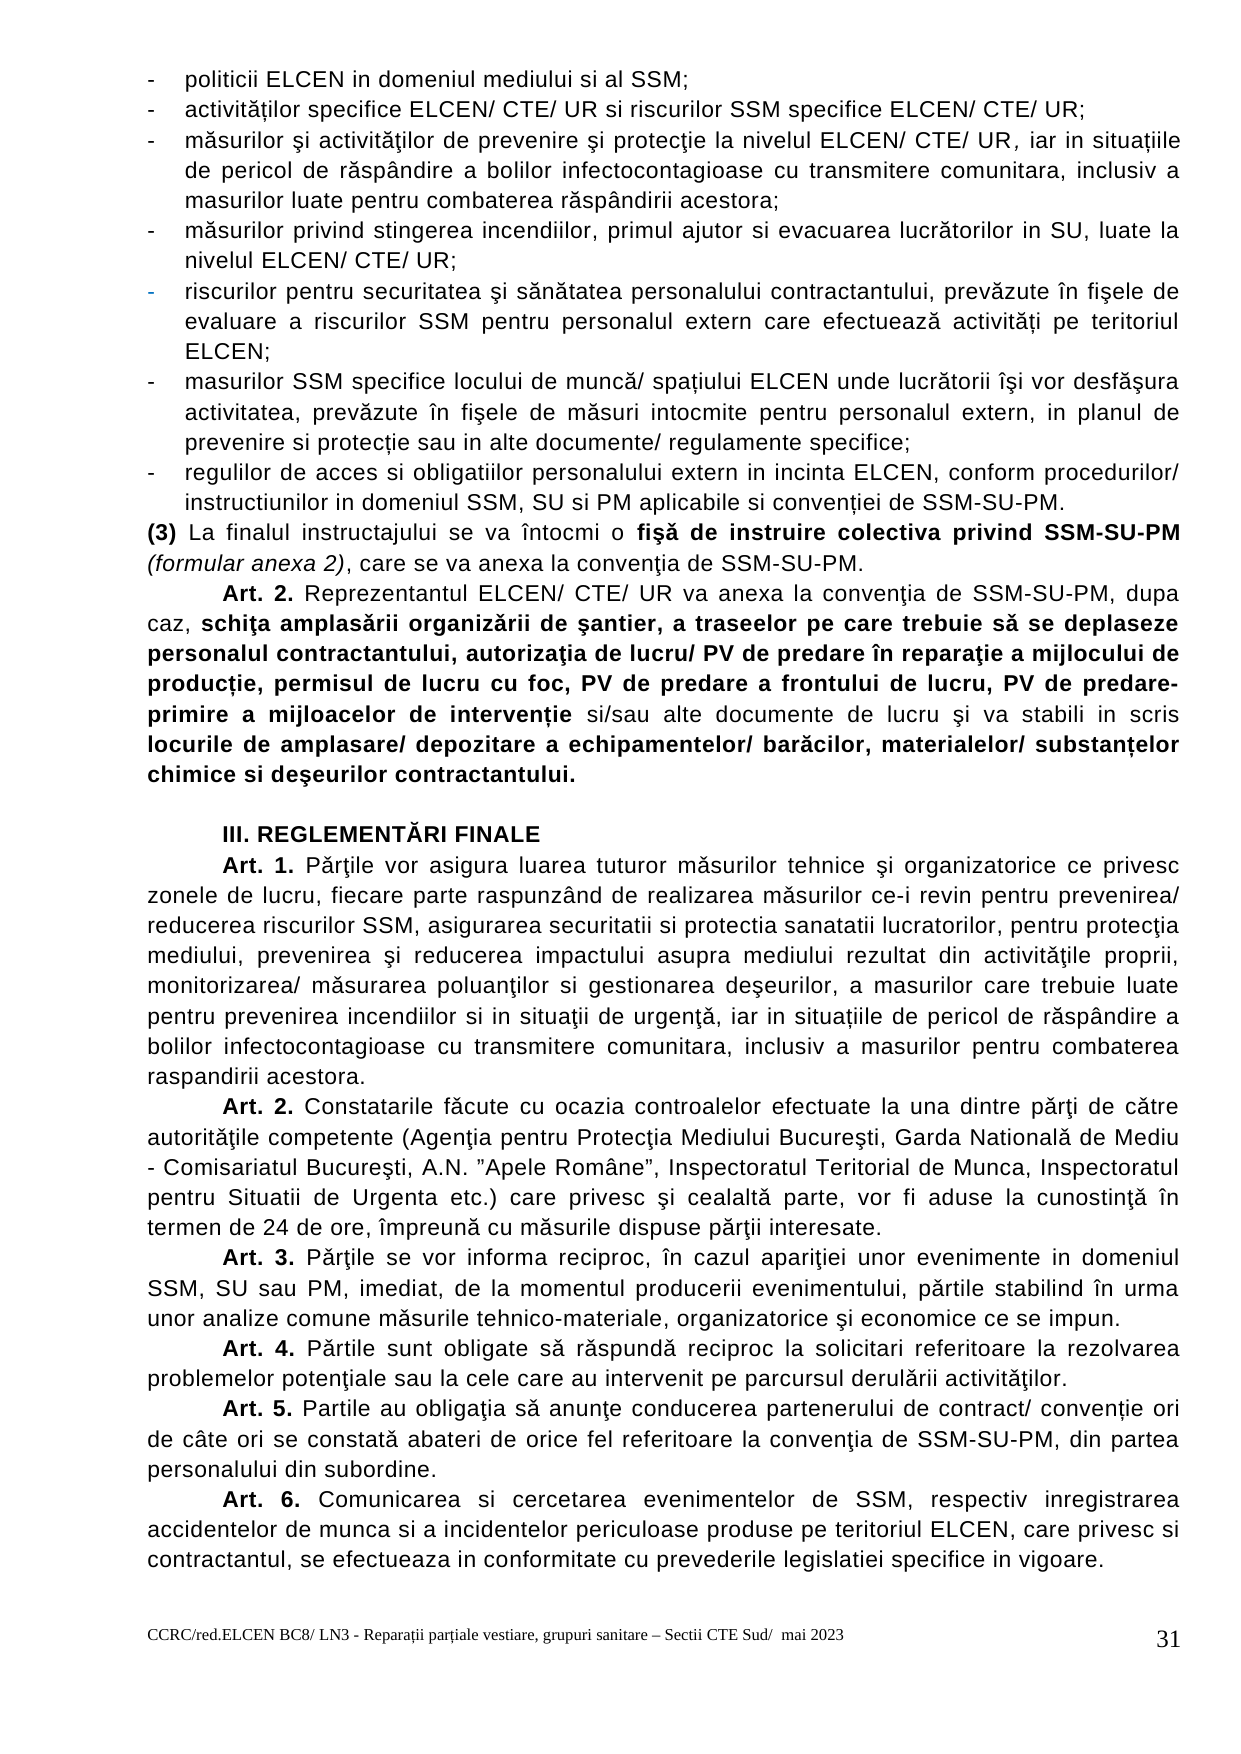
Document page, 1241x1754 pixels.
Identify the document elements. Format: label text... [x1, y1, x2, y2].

text Art. 2. Reprezentantul ELCEN/ CTE/ UR va anexa la convenţia de SSM-SU-PM, dupa caz, schiţa amplasǎrii organizǎrii de şantier, a traseelor pe care trebuie sǎ se deplaseze personalul contractantului, autorizaţia de lucru/ PV de predare în reparaţie a mijlocului de producție, permisul de lucru cu foc, PV de predare a frontului de lucru, PV de predare-primire a mijloacelor de intervenție si/sau alte documente de lucru şi va stabili in scris locurile de amplasare/ depozitare a echipamentelor/ barăcilor, materialelor/ substanțelor chimice si deşeurilor contractantului. [147, 580, 1181, 787]
text Art. 3. Pǎrţile se vor informa reciproc, în cazul apariţiei unor evenimente in domeniul SSM, SU sau PM, imediat, de la momentul producerii evenimentului, pǎrtile stabilind în urma unor analize comune mǎsurile tehnico-materiale, organizatorice şi economice ce se impun. [147, 1244, 1181, 1331]
list activităților specifice ELCEN/ CTE/ UR si riscurilor SSM specifice ELCEN/ CTE/ UR; [147, 96, 1181, 123]
list măsurilor privind stingerea incendiilor, primul ajutor si evacuarea lucrătorilor in SU, luate la nivelul ELCEN/ CTE/ UR; [147, 217, 1181, 274]
text (3) La finalul instructajului se va întocmi o fişǎ de instruire colectiva privind SSM-SU-PM (formular anexa 2), care se va anexa la convenţia de SSM-SU-PM. [147, 519, 1181, 576]
text Art. 5. Partile au obligaţia sǎ anunţe conducerea partenerului de contract/ convenție ori de câte ori se constatǎ abateri de orice fel referitoare la convenţia de SSM-SU-PM, din partea personalului din subordine. [147, 1395, 1181, 1482]
list regulilor de acces si obligatiilor personalului extern in incinta ELCEN, conform procedurilor/ instructiunilor in domeniul SSM, SU si PM aplicabile si convenției de SSM-SU-PM. [147, 459, 1181, 515]
list măsurilor şi activităţilor de prevenire şi protecţie la nivelul ELCEN/ CTE/ UR, iar in situațiile de pericol de răspândire a bolilor infectocontagioase cu transmitere comunitara, inclusiv a masurilor luate pentru combaterea răspândirii acestora; [147, 127, 1181, 213]
text Art. 6. Comunicarea si cercetarea evenimentelor de SSM, respectiv inregistrarea accidentelor de munca si a incidentelor periculoase produse pe teritoriul ELCEN, care privesc si contractantul, se efectueaza in conformitate cu prevederile legislatiei specifice in vigoare. [147, 1486, 1181, 1573]
list masurilor SSM specifice locului de muncă/ spațiului ELCEN unde lucrătorii îşi vor desfăşura activitatea, prevăzute în fişele de măsuri intocmite pentru personalul extern, in planul de prevenire si protecție sau in alte documente/ regulamente specifice; [147, 368, 1181, 455]
text III. REGLEMENTĂRI FINALE [147, 821, 1181, 848]
list politicii ELCEN in domeniul mediului si al SSM; [147, 66, 1181, 92]
text Art. 4. Pǎrtile sunt obligate sǎ rǎspundǎ reciproc la solicitari referitoare la rezolvarea problemelor potenţiale sau la cele care au intervenit pe parcursul derulǎrii activitǎţilor. [147, 1335, 1181, 1391]
text Art. 2. Constatarile fǎcute cu ocazia controalelor efectuate la una dintre pǎrţi de cǎtre autoritǎţile competente (Agenţia pentru Protecţia Mediului Bucureşti, Garda Nationalǎ de Mediu - Comisariatul Bucureşti, A.N. ”Apele Române”, Inspectoratul Teritorial de Munca, Inspectoratul pentru Situatii de Urgenta etc.) care privesc şi cealaltǎ parte, vor fi aduse la cunostinţǎ în termen de 24 de ore, împreună cu măsurile dispuse părţii interesate. [147, 1093, 1181, 1240]
list riscurilor pentru securitatea şi sănătatea personalului contractantului, prevăzute în fişele de evaluare a riscurilor SSM pentru personalul extern care efectuează activități pe teritoriul ELCEN; [147, 278, 1181, 364]
text Art. 1. Pǎrţile vor asigura luarea tuturor mǎsurilor tehnice şi organizatorice ce privesc zonele de lucru, fiecare parte raspunzând de realizarea mǎsurilor ce-i revin pentru prevenirea/ reducerea riscurilor SSM, asigurarea securitatii si protectia sanatatii lucratorilor, pentru protecţia mediului, prevenirea şi reducerea impactului asupra mediului rezultat din activitǎţile proprii, monitorizarea/ mǎsurarea poluanţilor si gestionarea deşeurilor, a masurilor care trebuie luate pentru prevenirea incendiilor si in situaţii de urgenţǎ, iar in situațiile de pericol de răspândire a bolilor infectocontagioase cu transmitere comunitara, inclusiv a masurilor pentru combaterea raspandirii acestora. [147, 852, 1181, 1089]
